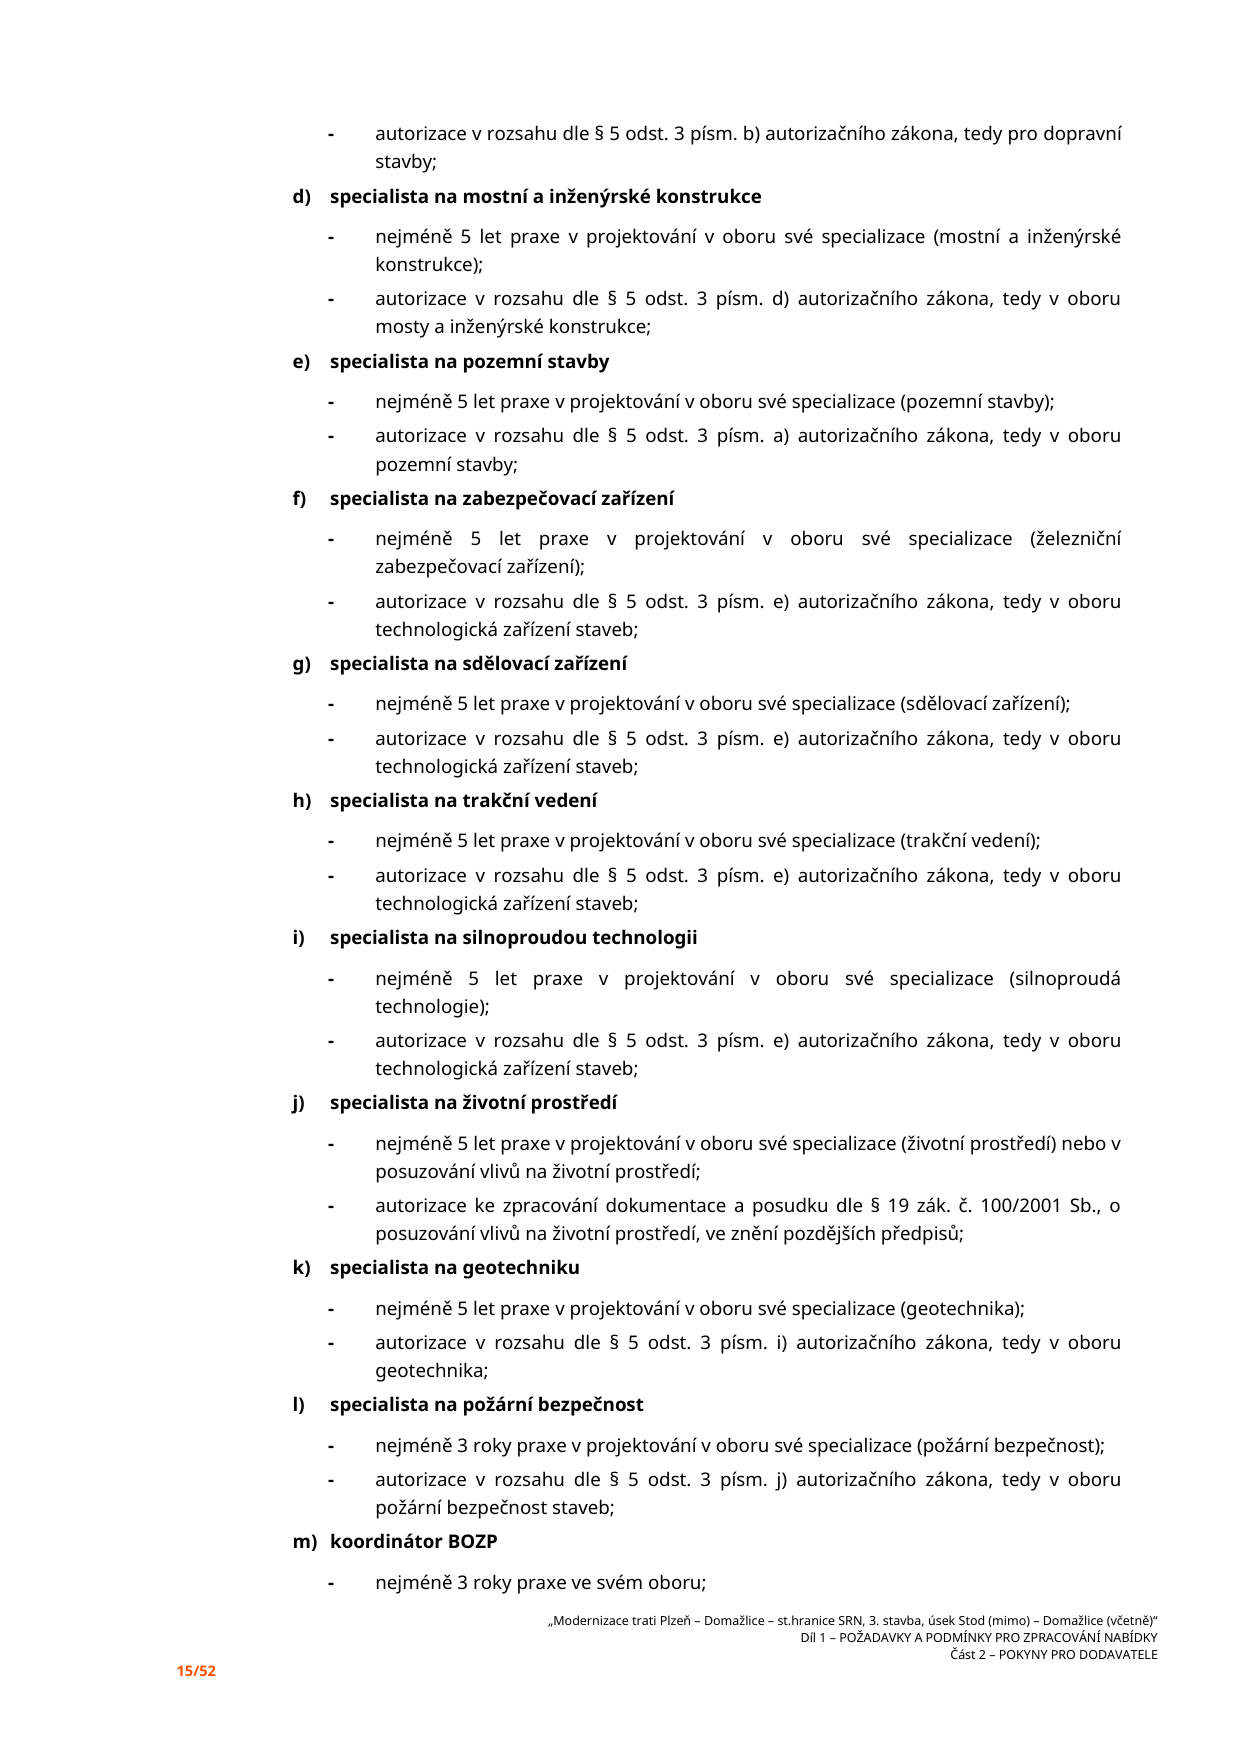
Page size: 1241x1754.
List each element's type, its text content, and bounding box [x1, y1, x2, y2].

text autorizace v rozsahu dle § 5 odst. 3 písm. e) autorizačního zákona, tedy v oboru technologická zařízení staveb; [328, 1027, 1122, 1081]
text nejméně 5 let praxe v projektování v oboru své specializace (silnoproudá technologie); [328, 965, 1122, 1018]
list koordinátor BOZP [292, 1529, 1122, 1554]
list specialista na sdělovací zařízení [292, 650, 1122, 676]
text autorizace ke zpracování dokumentace a posudku dle § 19 zák. č. 100/2001 Sb., o posuzování vlivů na životní prostředí, ve znění pozdějších předpisů; [328, 1192, 1122, 1246]
text autorizace v rozsahu dle § 5 odst. 3 písm. j) autorizačního zákona, tedy v oboru požární bezpečnost staveb; [328, 1466, 1122, 1520]
list specialista na silnoproudou technologii [292, 924, 1122, 950]
list specialista na trakční vedení [292, 787, 1122, 813]
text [328, 121, 1122, 174]
text nejméně 5 let praxe v projektování v oboru své specializace (sdělovací zařízení); [328, 691, 1122, 716]
text autorizace v rozsahu dle § 5 odst. 3 písm. i) autorizačního zákona, tedy v oboru geotechnika; [328, 1329, 1122, 1383]
text nejméně 5 let praxe v projektování v oboru své specializace (trakční vedení); [328, 828, 1122, 853]
text nejméně 3 roky praxe v projektování v oboru své specializace (požární bezpečnost); [328, 1432, 1122, 1458]
text autorizace v rozsahu dle § 5 odst. 3 písm. e) autorizačního zákona, tedy v oboru technologická zařízení staveb; [328, 725, 1122, 778]
text autorizace v rozsahu dle § 5 odst. 3 písm. e) autorizačního zákona, tedy v oboru technologická zařízení staveb; [328, 862, 1122, 916]
list specialista na zabezpečovací zařízení [292, 485, 1122, 511]
text autorizace v rozsahu dle § 5 odst. 3 písm. a) autorizačního zákona, tedy v oboru pozemní stavby; [328, 423, 1122, 476]
list specialista na životní prostředí [292, 1089, 1122, 1115]
text autorizace v rozsahu dle § 5 odst. 3 písm. d) autorizačního zákona, tedy v oboru mosty a inženýrské konstrukce; [328, 286, 1122, 339]
text autorizace v rozsahu dle § 5 odst. 3 písm. e) autorizačního zákona, tedy v oboru technologická zařízení staveb; [328, 588, 1122, 641]
text nejméně 5 let praxe v projektování v oboru své specializace (mostní a inženýrské konstrukce); [328, 223, 1122, 277]
list specialista na požární bezpečnost [292, 1392, 1122, 1417]
list specialista na geotechniku [292, 1254, 1122, 1280]
text nejméně 5 let praxe v projektování v oboru své specializace (geotechnika); [328, 1295, 1122, 1321]
text nejméně 5 let praxe v projektování v oboru své specializace (pozemní stavby); [328, 388, 1122, 414]
text nejméně 5 let praxe v projektování v oboru své specializace (životní prostředí) nebo v posuzování vlivů na životní prostředí; [328, 1130, 1122, 1183]
list specialista na mostní a inženýrské konstrukce [292, 183, 1122, 208]
text nejméně 3 roky praxe ve svém oboru; [328, 1569, 1122, 1595]
list specialista na pozemní stavby [292, 348, 1122, 373]
text nejméně 5 let praxe v projektování v oboru své specializace (železniční zabezpečovací zařízení); [328, 526, 1122, 579]
